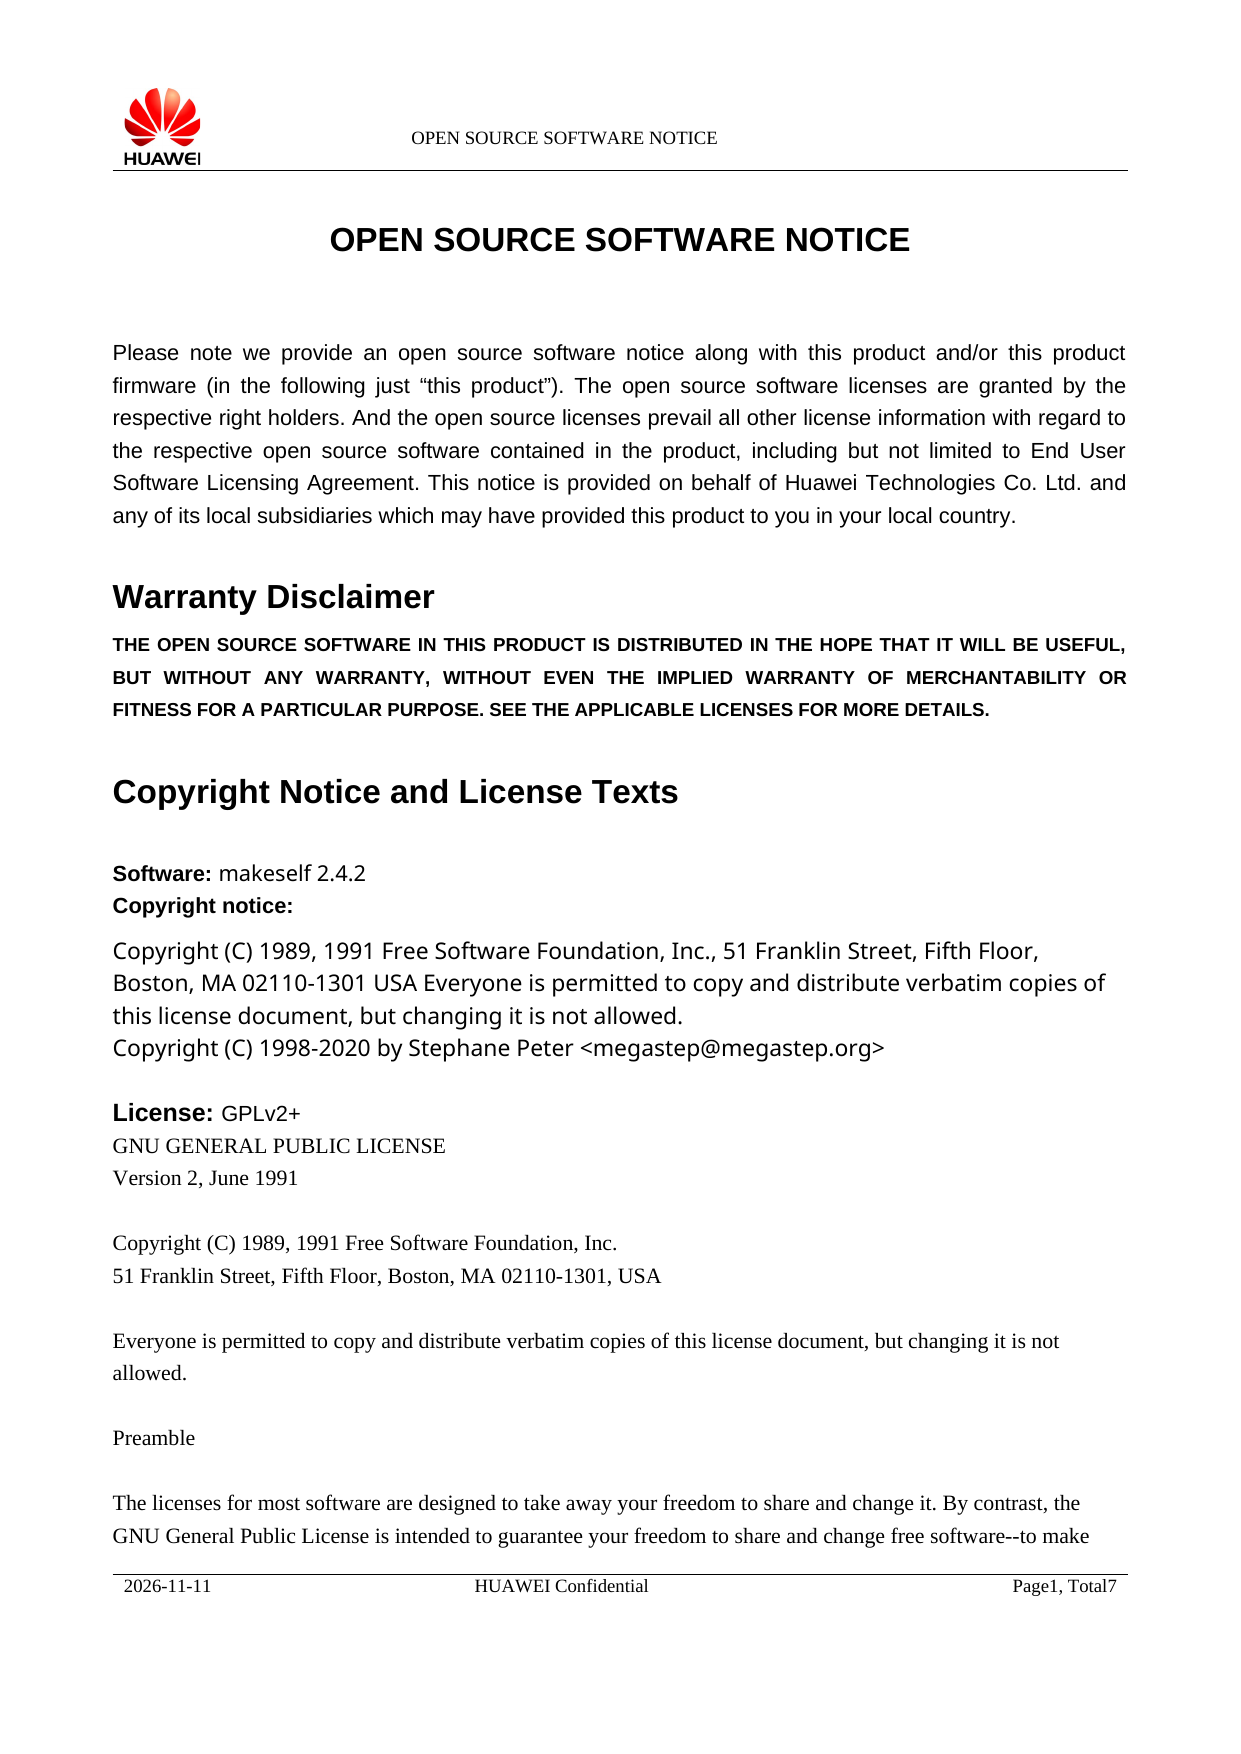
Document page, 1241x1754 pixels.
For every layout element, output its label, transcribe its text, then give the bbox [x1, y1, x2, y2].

text Copyright (C) 1989, 1991 Free Software Foundation, Inc., 51 Franklin Street, Fifth Floor, Boston, MA 02110-1301 USA Everyone is permitted to copy and distribute verbatim copies of this license document, but changing it is not allowed. Copyright (C) 1998-2020 by Stephane Peter <megastep@megastep.org> [112, 934, 1128, 1096]
text Please note we provide an open source software notice along with this product and/or this product firmware (in the following just “this product”). The open source software licenses are granted by the respective right holders. And the open source licenses prevail all other license information with regard to the respective open source software contained in the product, including but not limited to End User Software Licensing Agreement. This notice is provided on behalf of Huawei Technologies Co. Ltd. and any of its local subsidiaries which may have provided this product to you in your local country. [112, 336, 1128, 531]
text Copyright notice: [112, 889, 1128, 921]
text License: GPLv2+ [112, 1096, 1128, 1129]
text OPEN SOURCE SOFTWARE NOTICE [112, 206, 1128, 271]
picture [124, 88, 201, 165]
text The open source software in this product is distributed in the hope that it will be useful, but WITHOUT ANY WARRANTY, without even the implied warranty of MERCHANTABILITY or FITNESS FOR A PARTICULAR PURPOSE. See the applicable licenses for more details. [112, 629, 1128, 726]
title Software: makeself 2.4.2 [112, 856, 1128, 889]
text Warranty Disclaimer [112, 564, 1128, 629]
text Copyright Notice and License Texts [112, 759, 1128, 824]
